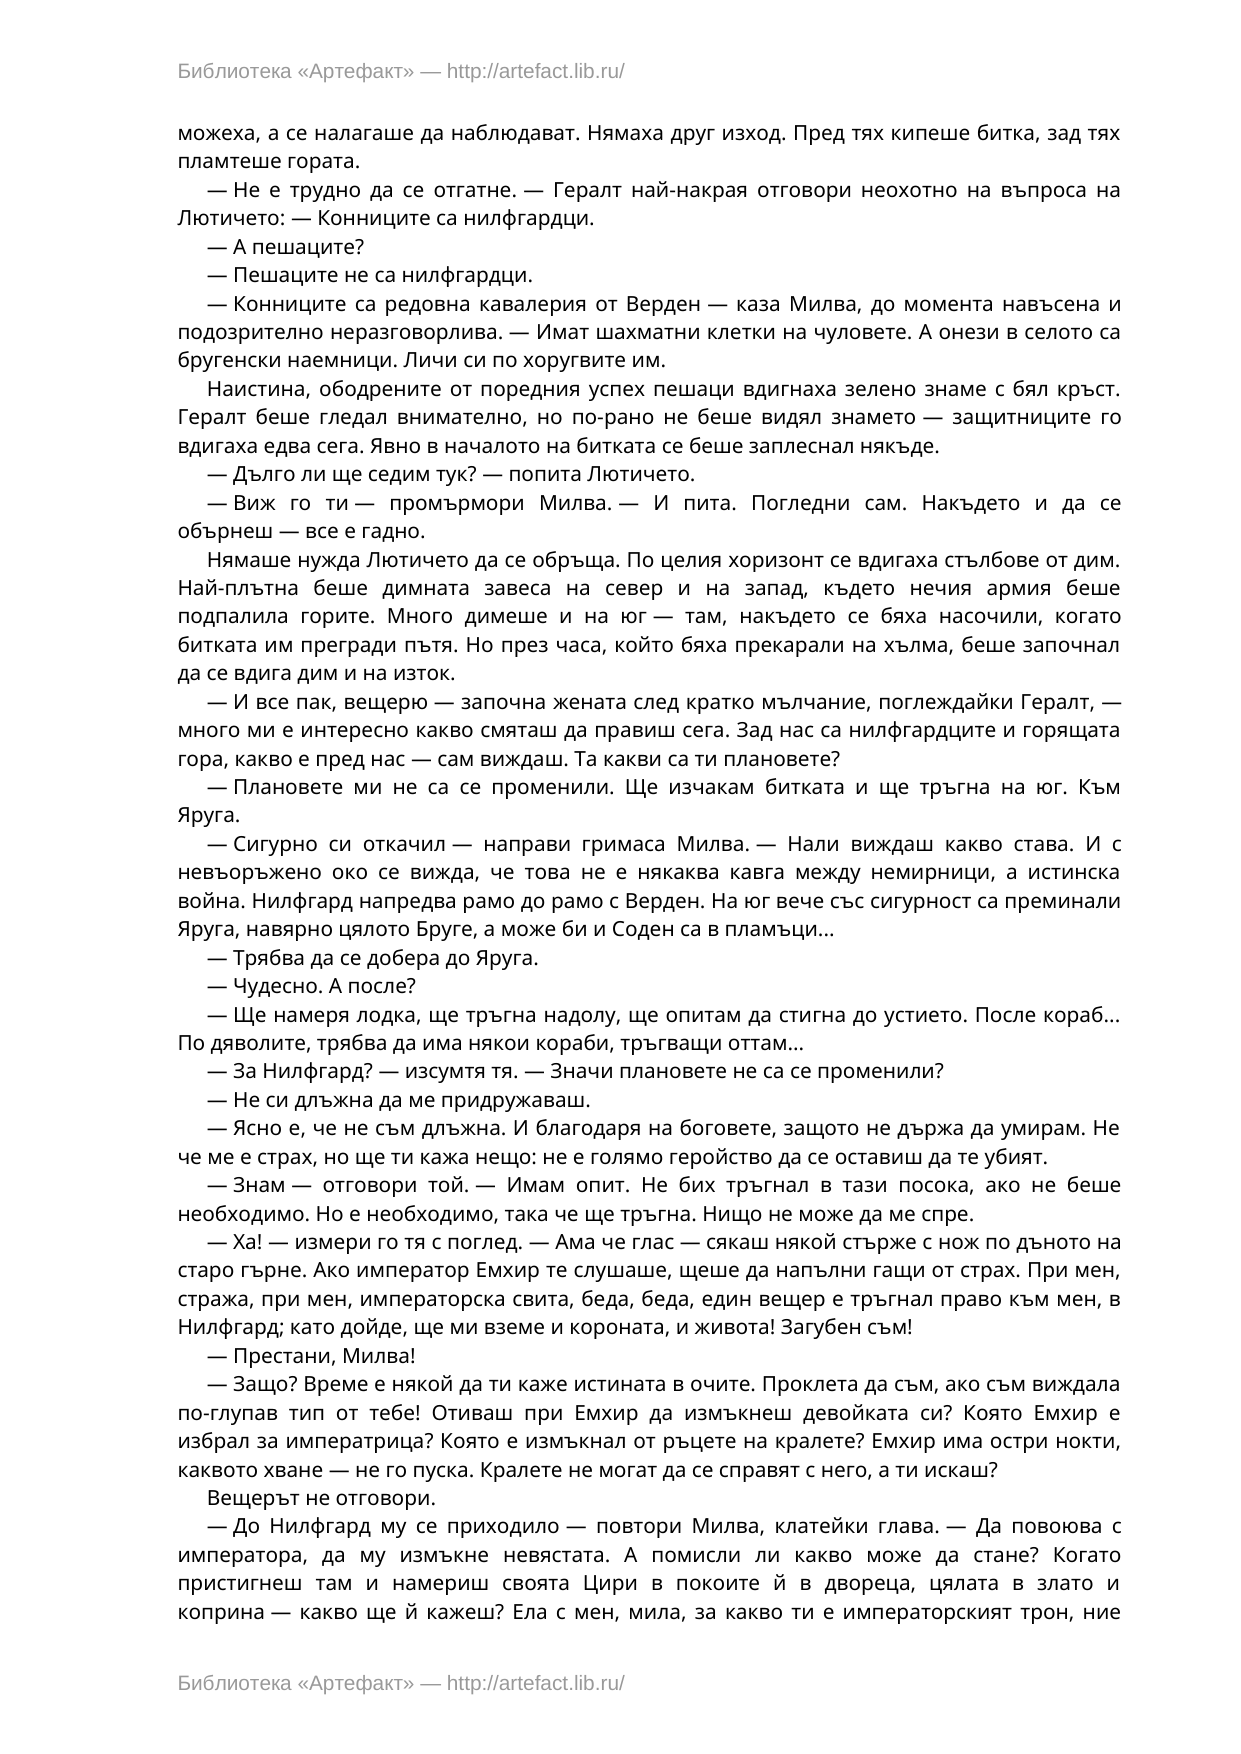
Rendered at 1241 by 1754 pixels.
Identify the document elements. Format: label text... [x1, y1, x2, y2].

text — Престани, Милва! [177, 1341, 1122, 1369]
text — Знам — отговори той. — Имам опит. Не бих тръгнал в тази посока, ако не беше необходимо. Но е необходимо, така че ще тръгна. Нищо не може да ме спре. [177, 1170, 1122, 1227]
text — Чудесно. А после? [177, 971, 1122, 1000]
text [177, 118, 1122, 175]
text Нямаше нужда Лютичето да се обръща. По целия хоризонт се вдигаха стълбове от дим. Най-плътна беше димната завеса на север и на запад, където нечия армия беше подпалила горите. Много димеше и на юг — там, накъдето се бяха насочили, когато битката им прегради пътя. Но през часа, който бяха прекарали на хълма, беше започнал да се вдига дим и на изток. [177, 545, 1122, 687]
text — За Нилфгард? — изсумтя тя. — Значи плановете не са се променили? [177, 1057, 1122, 1085]
text — А пешаците? [177, 232, 1122, 260]
text — Ха! — измери го тя с поглед. — Ама че глас — сякаш някой стърже с нож по дъното на старо гърне. Ако император Емхир те слушаше, щеше да напълни гащи от страх. При мен, стража, при мен, императорска свита, беда, беда, един вещер е тръгнал право към мен, в Нилфгард; като дойде, ще ми вземе и короната, и живота! Загубен съм! [177, 1227, 1122, 1341]
text — Ще намеря лодка, ще тръгна надолу, ще опитам да стигна до устието. После кораб... По дяволите, трябва да има някои кораби, тръгващи оттам... [177, 1000, 1122, 1057]
text — Виж го ти — промърмори Милва. — И пита. Погледни сам. Накъдето и да се обърнеш — все е гадно. [177, 488, 1122, 545]
text — Ясно е, че не съм длъжна. И благодаря на боговете, защото не държа да умирам. Не че ме е страх, но ще ти кажа нещо: не е голямо геройство да се оставиш да те убият. [177, 1113, 1122, 1170]
text — Конниците са редовна кавалерия от Верден — каза Милва, до момента навъсена и подозрително неразговорлива. — Имат шахматни клетки на чуловете. А онези в селото са бругенски наемници. Личи си по хоругвите им. [177, 289, 1122, 374]
text Наистина, ободрените от поредния успех пешаци вдигнаха зелено знаме с бял кръст. Гералт беше гледал внимателно, но по-рано не беше видял знамето — защитниците го вдигаха едва сега. Явно в началото на битката се беше заплеснал някъде. [177, 374, 1122, 459]
text Вещерът не отговори. [177, 1483, 1122, 1512]
text — Трябва да се добера до Яруга. [177, 943, 1122, 971]
text — Дълго ли ще седим тук? — попита Лютичето. [177, 459, 1122, 488]
text — Пешаците не са нилфгардци. [177, 260, 1122, 289]
text — Плановете ми не са се променили. Ще изчакам битката и ще тръгна на юг. Към Яруга. [177, 772, 1122, 829]
text — Не е трудно да се отгатне. — Гералт най-накрая отговори неохотно на въпроса на Лютичето: — Конниците са нилфгардци. [177, 175, 1122, 232]
text — И все пак, вещерю — започна жената след кратко мълчание, поглеждайки Гералт, — много ми е интересно какво смяташ да правиш сега. Зад нас са нилфгардците и горящата гора, какво е пред нас — сам виждаш. Та какви са ти плановете? [177, 687, 1122, 772]
text — Не си длъжна да ме придружаваш. [177, 1085, 1122, 1113]
text — Защо? Време е някой да ти каже истината в очите. Проклета да съм, ако съм виждала по-глупав тип от тебе! Отиваш при Емхир да измъкнеш девойката си? Която Емхир е избрал за императрица? Която е измъкнал от ръцете на кралете? Емхир има остри нокти, каквото хване — не го пуска. Кралете не могат да се справят с него, а ти искаш? [177, 1369, 1122, 1483]
text — Сигурно си откачил — направи гримаса Милва. — Нали виждаш какво става. И с невъоръжено око се вижда, че това не е някаква кавга между немирници, а истинска война. Нилфгард напредва рамо до рамо с Верден. На юг вече със сигурност са преминали Яруга, навярно цялото Бруге, а може би и Соден са в пламъци... [177, 829, 1122, 943]
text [177, 1512, 1122, 1625]
